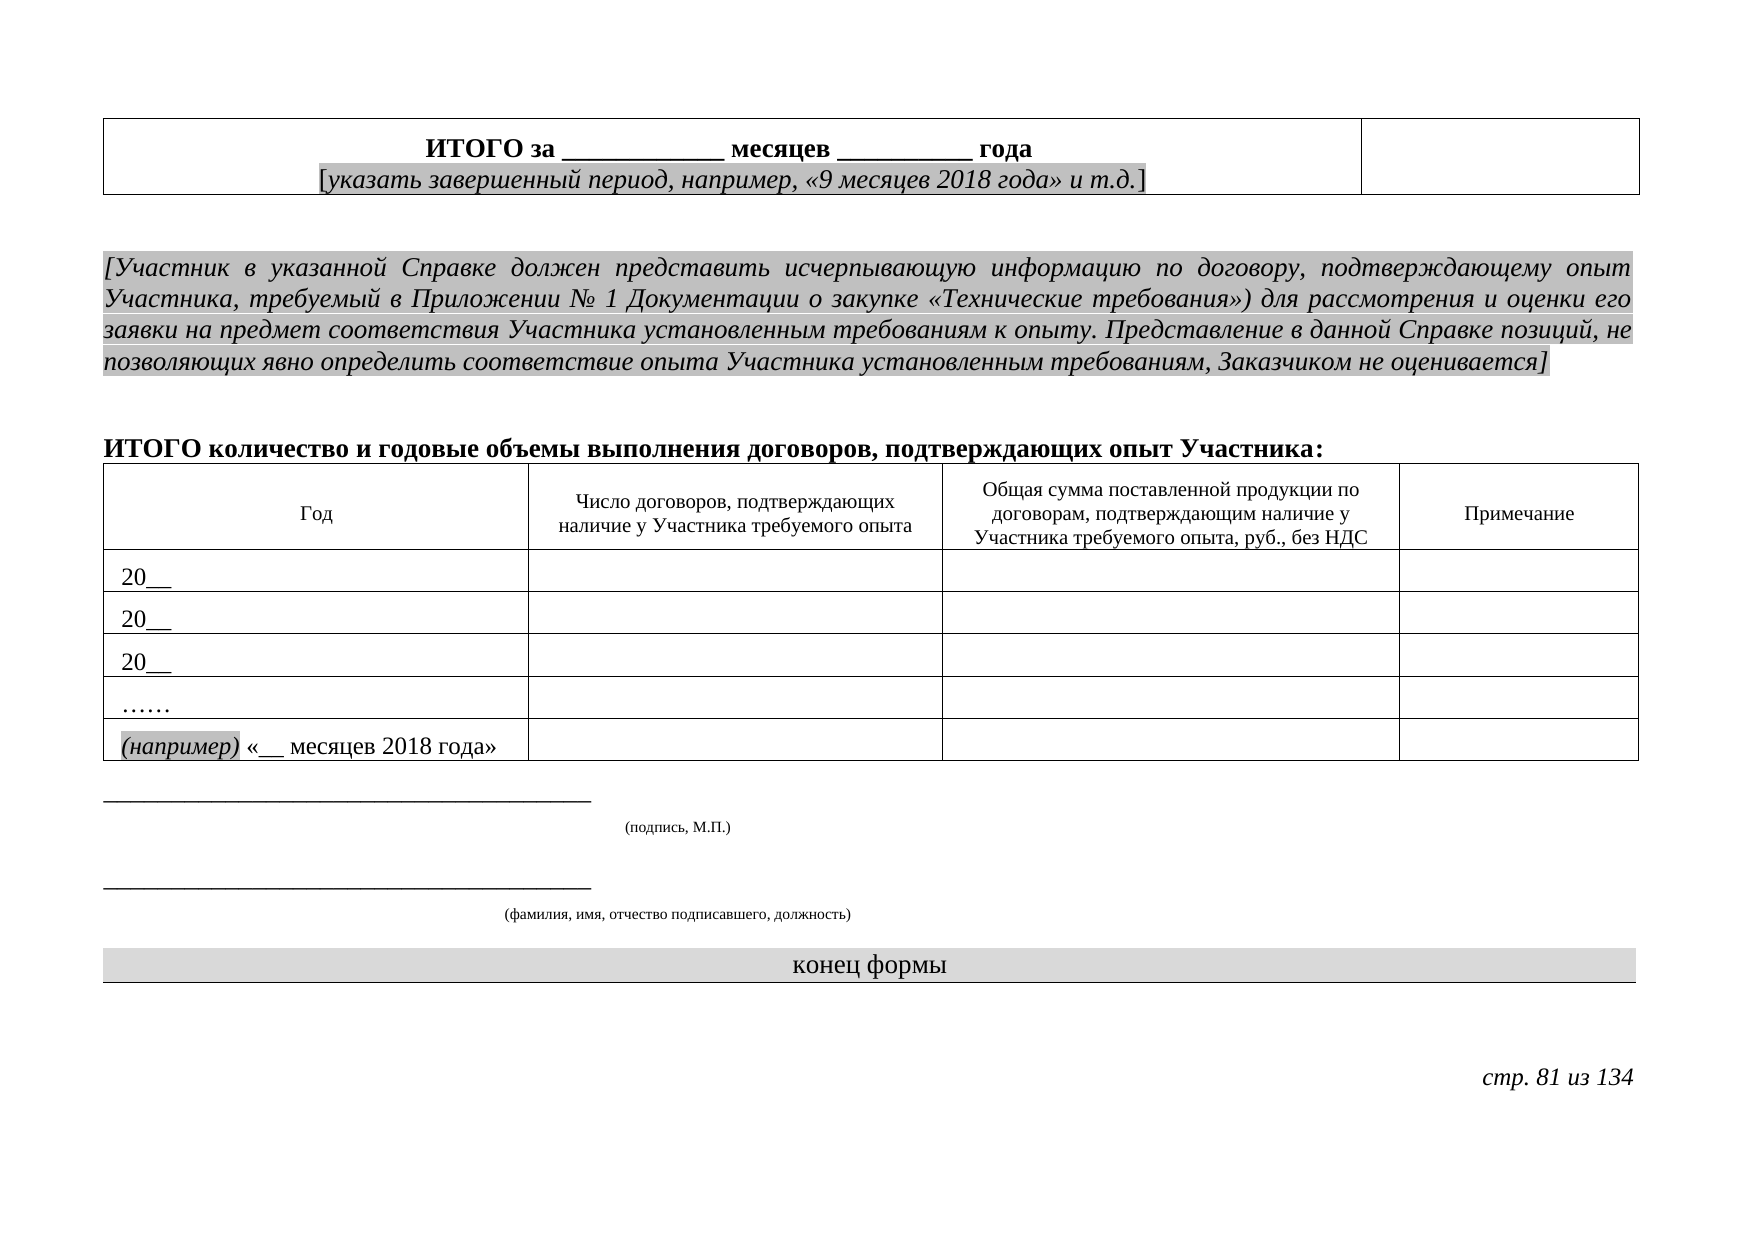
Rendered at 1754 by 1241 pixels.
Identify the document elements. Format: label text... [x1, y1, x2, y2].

table_cell [529, 634, 942, 676]
table_cell [1400, 592, 1638, 633]
table_header Примечание [1400, 464, 1638, 549]
table_cell [943, 550, 1399, 591]
table_cell [529, 550, 942, 591]
table_cell [943, 592, 1399, 633]
table_cell [1400, 550, 1638, 591]
table_cell …… [104, 677, 528, 718]
table_cell [529, 677, 942, 718]
table_cell 20__ [104, 592, 528, 633]
table_cell [1400, 634, 1638, 676]
text ____________________________________ [103, 861, 1636, 892]
table_header Год [104, 464, 528, 549]
table_cell (например) «__ месяцев 2018 года» [104, 719, 528, 760]
table_header Число договоров, подтверждающих наличие у Участника требуемого опыта [529, 464, 942, 549]
table_cell [1362, 119, 1639, 194]
text [Участник в указанной Справке должен представить исчерпывающую информацию по договору, подтверждающему опыт Участника, требуемый в Приложении № 1 Документации о закупке «Технические требования») для рассмотрения и оценки его заявки на предмет соответствия Участника установленным требованиям к опыту. Представление в данной Справке позиций, не позволяющих явно определить соответствие опыта Участника установленным требованиям, Заказчиком не оценивается] [103, 251, 1636, 376]
table_cell [943, 677, 1399, 718]
table_cell 20__ [104, 550, 528, 591]
text (фамилия, имя, отчество подписавшего, должность) [103, 905, 1252, 936]
table_cell [943, 634, 1399, 676]
text конец формы [103, 948, 1636, 982]
table_cell [529, 719, 942, 760]
text ИТОГО количество и годовые объемы выполнения договоров, подтверждающих опыт Участника: [103, 432, 1636, 463]
table_cell [1400, 719, 1638, 760]
table_cell [943, 719, 1399, 760]
text (подпись, М.П.) [103, 817, 1252, 848]
table_cell [1400, 677, 1638, 718]
table_cell ИТОГО за ____________ месяцев __________ года [указать завершенный период, например, «9 месяцев 2018 года» и т.д.] [104, 119, 1361, 194]
table_cell [529, 592, 942, 633]
text ____________________________________ [103, 774, 1636, 805]
table_header Общая сумма поставленной продукции по договорам, подтверждающим наличие у Участника требуемого опыта, руб., без НДС [943, 464, 1399, 549]
table_cell 20__ [104, 634, 528, 676]
